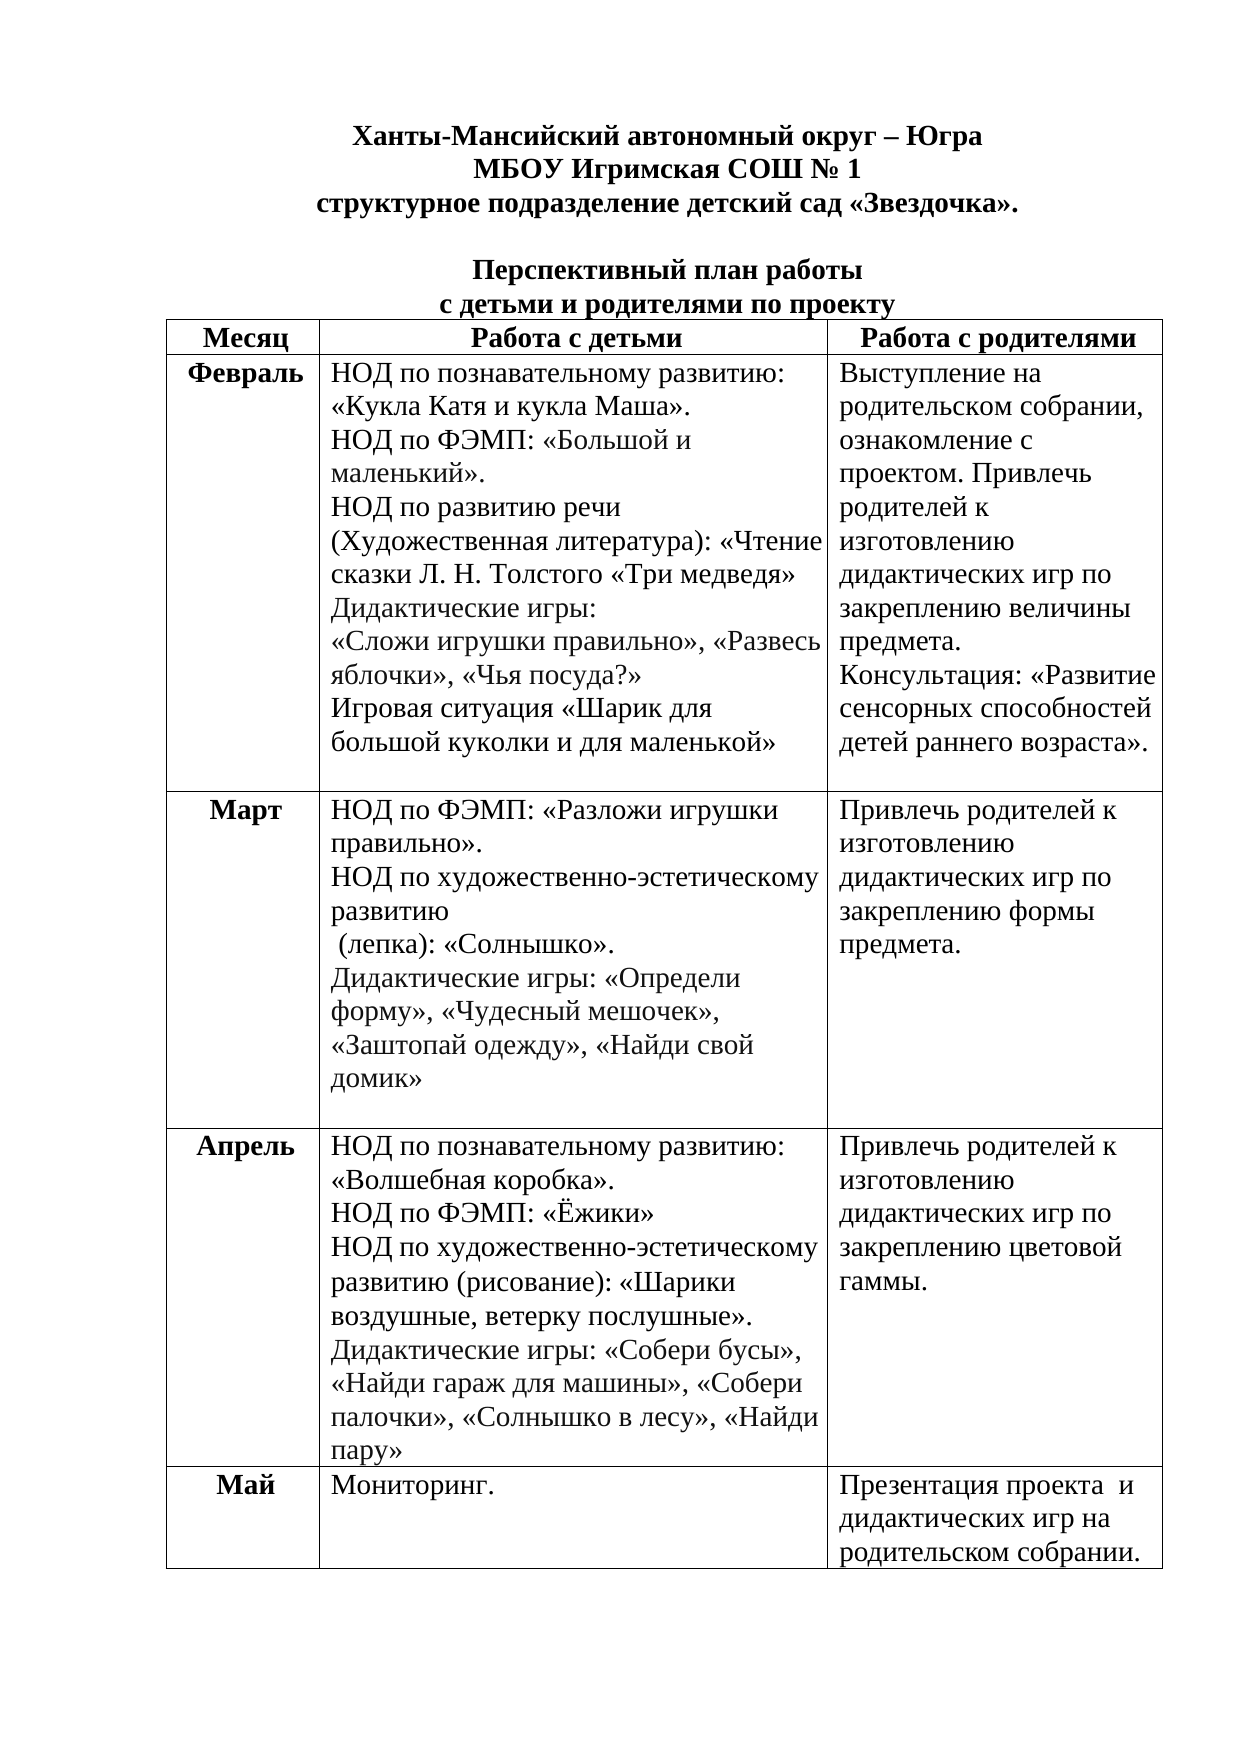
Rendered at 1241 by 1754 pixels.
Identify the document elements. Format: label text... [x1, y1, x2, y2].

table_cell Мониторинг. [320, 1467, 827, 1568]
table_cell Привлечь родителей к изготовлению дидактических игр по закреплению формы предмета. [828, 792, 1162, 1127]
table_cell Март [167, 792, 319, 1127]
table_header Работа с родителями [828, 320, 1162, 354]
text Перспективный план работы [177, 252, 1158, 286]
table_cell Выступление на родительском собрании, ознакомление с проектом. Привлечь родителей к изготовлению дидактических игр по закреплению величины предмета. Консультация: «Развитие сенсорных способностей детей раннего возраста». [828, 355, 1162, 791]
table_cell Февраль [167, 355, 319, 791]
table_cell Привлечь родителей к изготовлению дидактических игр по закреплению цветовой гаммы. [828, 1129, 1162, 1466]
text с детьми и родителями по проекту [177, 286, 1158, 319]
text Ханты-Мансийский автономный округ – Югра [177, 118, 1158, 152]
table_cell Апрель [167, 1129, 319, 1466]
table_cell Презентация проекта и дидактических игр на родительском собрании. [828, 1467, 1162, 1568]
table_header Работа с детьми [320, 320, 827, 354]
text структурное подразделение детский сад «Звездочка». [177, 185, 1158, 219]
table_cell НОД по познавательному развитию: «Кукла Катя и кукла Маша». НОД по ФЭМП: «Большой и маленький». НОД по развитию речи (Художественная литература): «Чтение сказки Л. Н. Толстого «Три медведя» Дидактические игры: «Сложи игрушки правильно», «Развесь яблочки», «Чья посуда?» Игровая ситуация «Шарик для большой куколки и для маленькой» [320, 355, 827, 791]
table_cell НОД по ФЭМП: «Разложи игрушки правильно». НОД по художественно-эстетическому развитию (лепка): «Солнышко». Дидактические игры: «Определи форму», «Чудесный мешочек», «Заштопай одежду», «Найди свой домик» [320, 792, 827, 1127]
text МБОУ Игримская СОШ № 1 [177, 152, 1158, 185]
table_header Месяц [167, 320, 319, 354]
table_cell НОД по познавательному развитию: «Волшебная коробка». НОД по ФЭМП: «Ёжики» НОД по художественно-эстетическому развитию (рисование): «Шарики воздушные, ветерку послушные». Дидактические игры: «Собери бусы», «Найди гараж для машины», «Собери палочки», «Солнышко в лесу», «Найди пару» [320, 1129, 827, 1466]
table_cell Май [167, 1467, 319, 1568]
